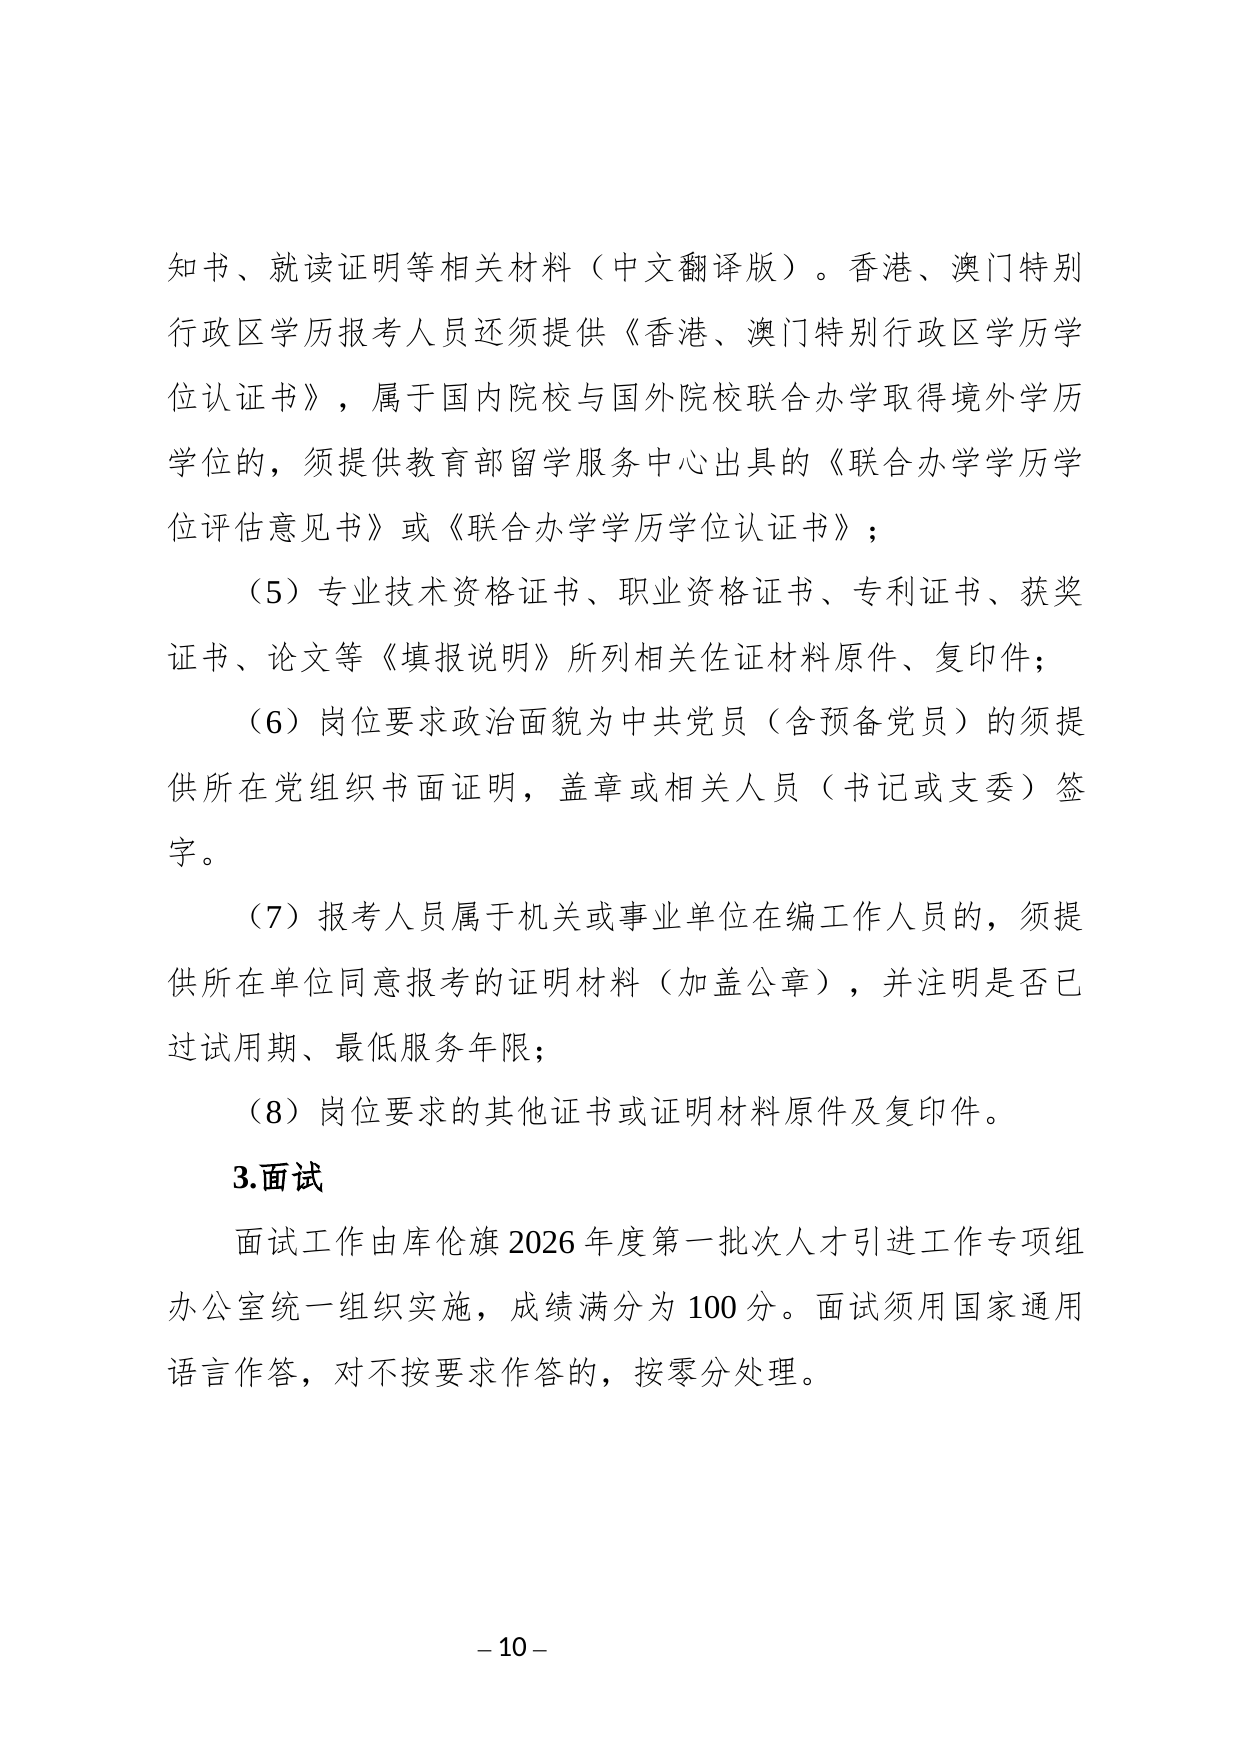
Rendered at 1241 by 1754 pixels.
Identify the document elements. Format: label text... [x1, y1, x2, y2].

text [165, 233, 1087, 558]
text （8）岗位要求的其他证书或证明材料原件及复印件。 [165, 1078, 1087, 1143]
text （6）岗位要求政治面貌为中共党员（含预备党员）的须提供所在党组织书面证明，盖章或相关人员（书记或支委）签字。 [165, 688, 1087, 883]
text 面试工作由库伦旗2026年度第一批次人才引进工作专项组办公室统一组织实施，成绩满分为100分。面试须用国家通用语言作答，对不按要求作答的，按零分处理。 [165, 1208, 1087, 1403]
text （7）报考人员属于机关或事业单位在编工作人员的，须提供所在单位同意报考的证明材料（加盖公章），并注明是否已过试用期、最低服务年限； [165, 883, 1087, 1078]
text （5）专业技术资格证书、职业资格证书、专利证书、获奖证书、论文等《填报说明》所列相关佐证材料原件、复印件； [165, 558, 1087, 688]
text 3.面试 [165, 1143, 1087, 1208]
